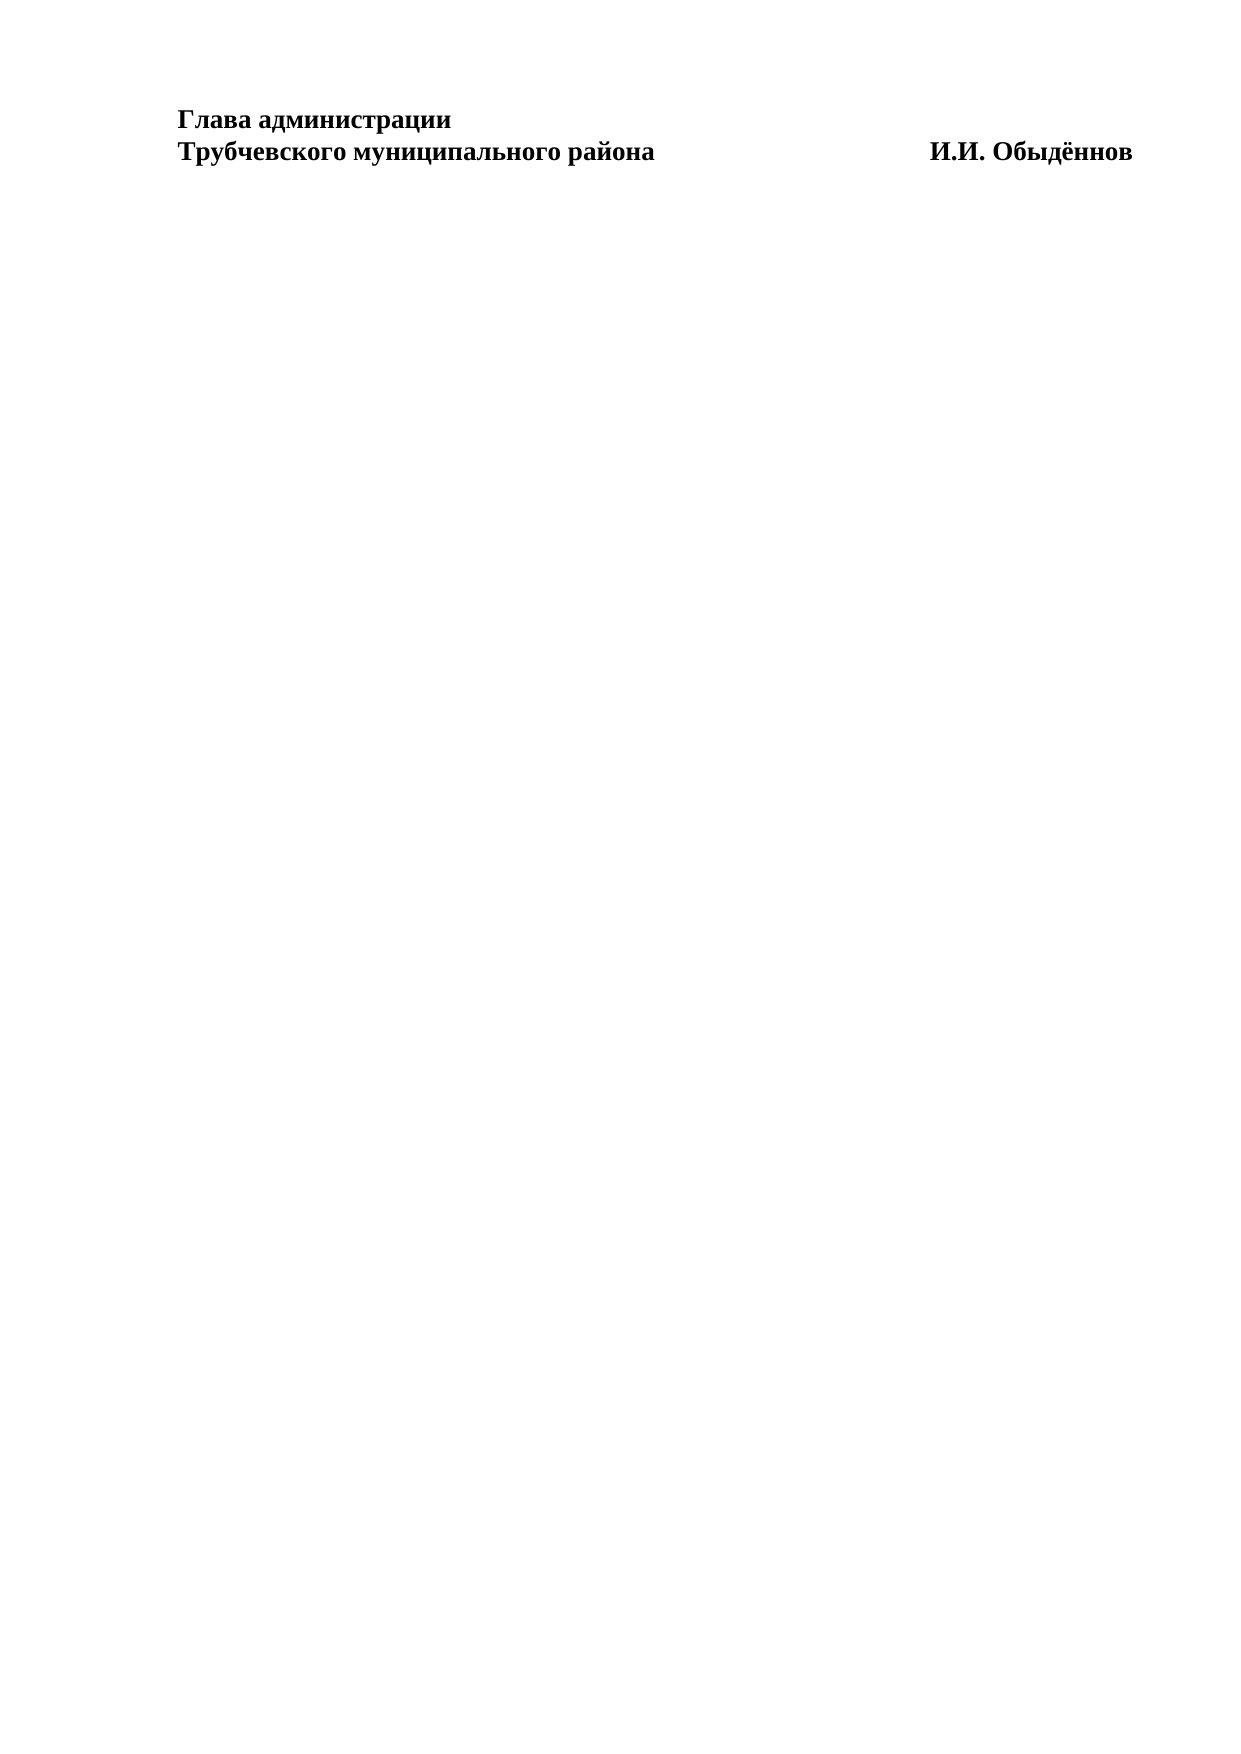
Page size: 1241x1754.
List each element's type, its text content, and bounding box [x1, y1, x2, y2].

text Трубчевского муниципального района И.И. Обыдённов [177, 134, 1137, 166]
text Глава администрации [177, 103, 1137, 134]
